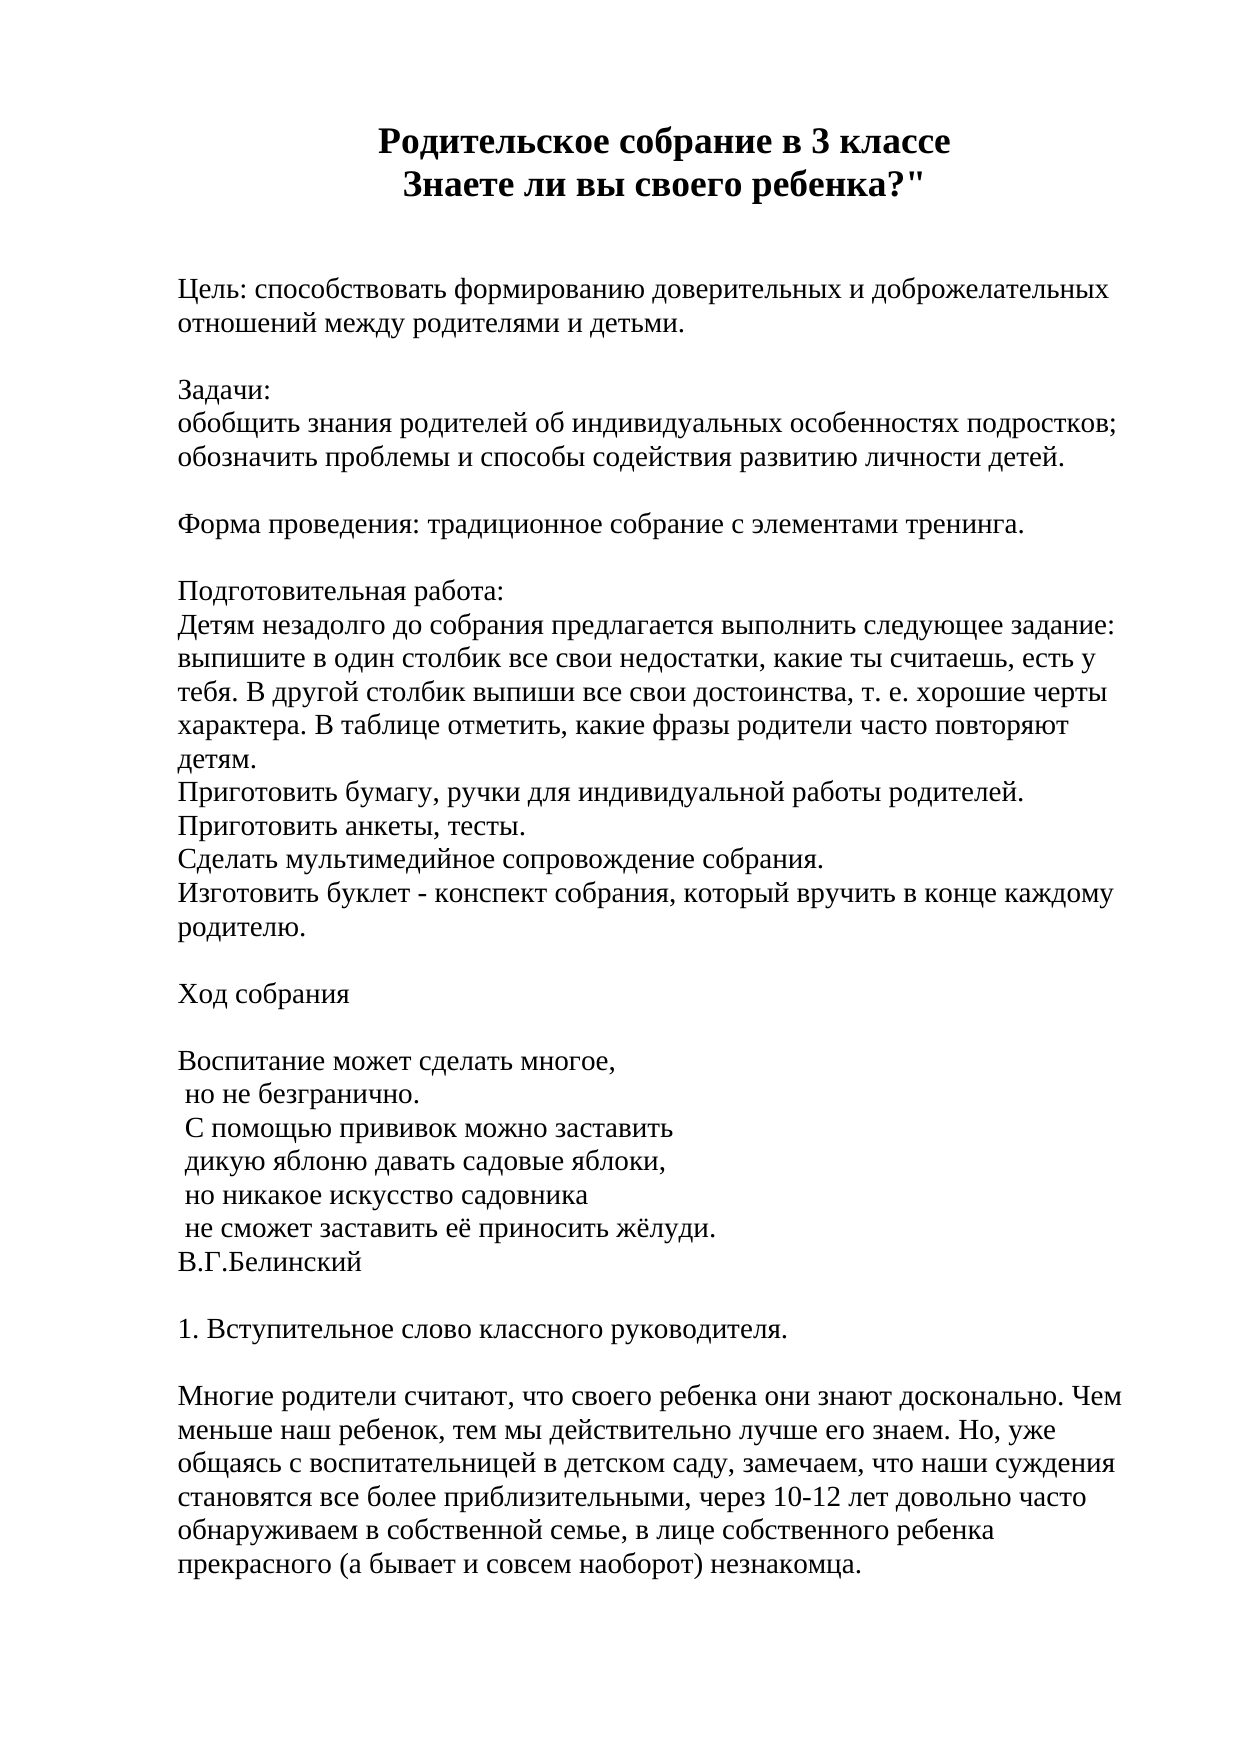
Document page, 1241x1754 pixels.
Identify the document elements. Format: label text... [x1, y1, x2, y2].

text Ход собрания [177, 976, 1152, 1009]
text Родительское собрание в 3 классе [177, 118, 1152, 161]
text Знаете ли вы своего ребенка?" [177, 161, 1152, 204]
text обозначить проблемы и способы содействия развитию личности детей. [177, 439, 1152, 473]
text не сможет заставить её приносить жёлуди. [177, 1211, 1152, 1244]
text 1. Вступительное слово классного руководителя. [177, 1311, 1152, 1345]
text но не безгранично. [177, 1076, 1152, 1110]
text С помощью прививок можно заставить [177, 1110, 1152, 1143]
text Приготовить бумагу, ручки для индивидуальной работы родителей. [177, 774, 1152, 808]
text Многие родители считают, что своего ребенка они знают досконально. Чем меньше наш ребенок, тем мы действительно лучше его знаем. Но, уже общаясь с воспитательницей в детском саду, замечаем, что наши суждения становятся все более приблизительными, через 10-12 лет довольно часто обнаруживаем в собственной семье, в лице собственного ребенка прекрасного (а бывает и совсем наоборот) незнакомца. [177, 1378, 1152, 1579]
text обобщить знания родителей об индивидуальных особенностях подростков; [177, 406, 1152, 439]
text Воспитание может сделать многое, [177, 1043, 1152, 1076]
text Подготовительная работа: [177, 573, 1152, 607]
text В.Г.Белинский [177, 1244, 1152, 1278]
text Изготовить буклет - конспект собрания, который вручить в конце каждому родителю. [177, 875, 1152, 942]
text но никакое искусство садовника [177, 1177, 1152, 1211]
text Детям незадолго до собрания предлагается выполнить следующее задание: выпишите в один столбик все свои недостатки, какие ты считаешь, есть у тебя. В другой столбик выпиши все свои достоинства, т. е. хорошие черты характера. В таблице отметить, какие фразы родители часто повторяют детям. [177, 607, 1152, 774]
text Цель: способствовать формированию доверительных и доброжелательных отношений между родителями и детьми. [177, 271, 1152, 338]
text Приготовить анкеты, тесты. [177, 808, 1152, 842]
text Форма проведения: традиционное собрание с элементами тренинга. [177, 506, 1152, 540]
text дикую яблоню давать садовые яблоки, [177, 1143, 1152, 1177]
text Задачи: [177, 372, 1152, 406]
text Сделать мультимедийное сопровождение собрания. [177, 842, 1152, 875]
